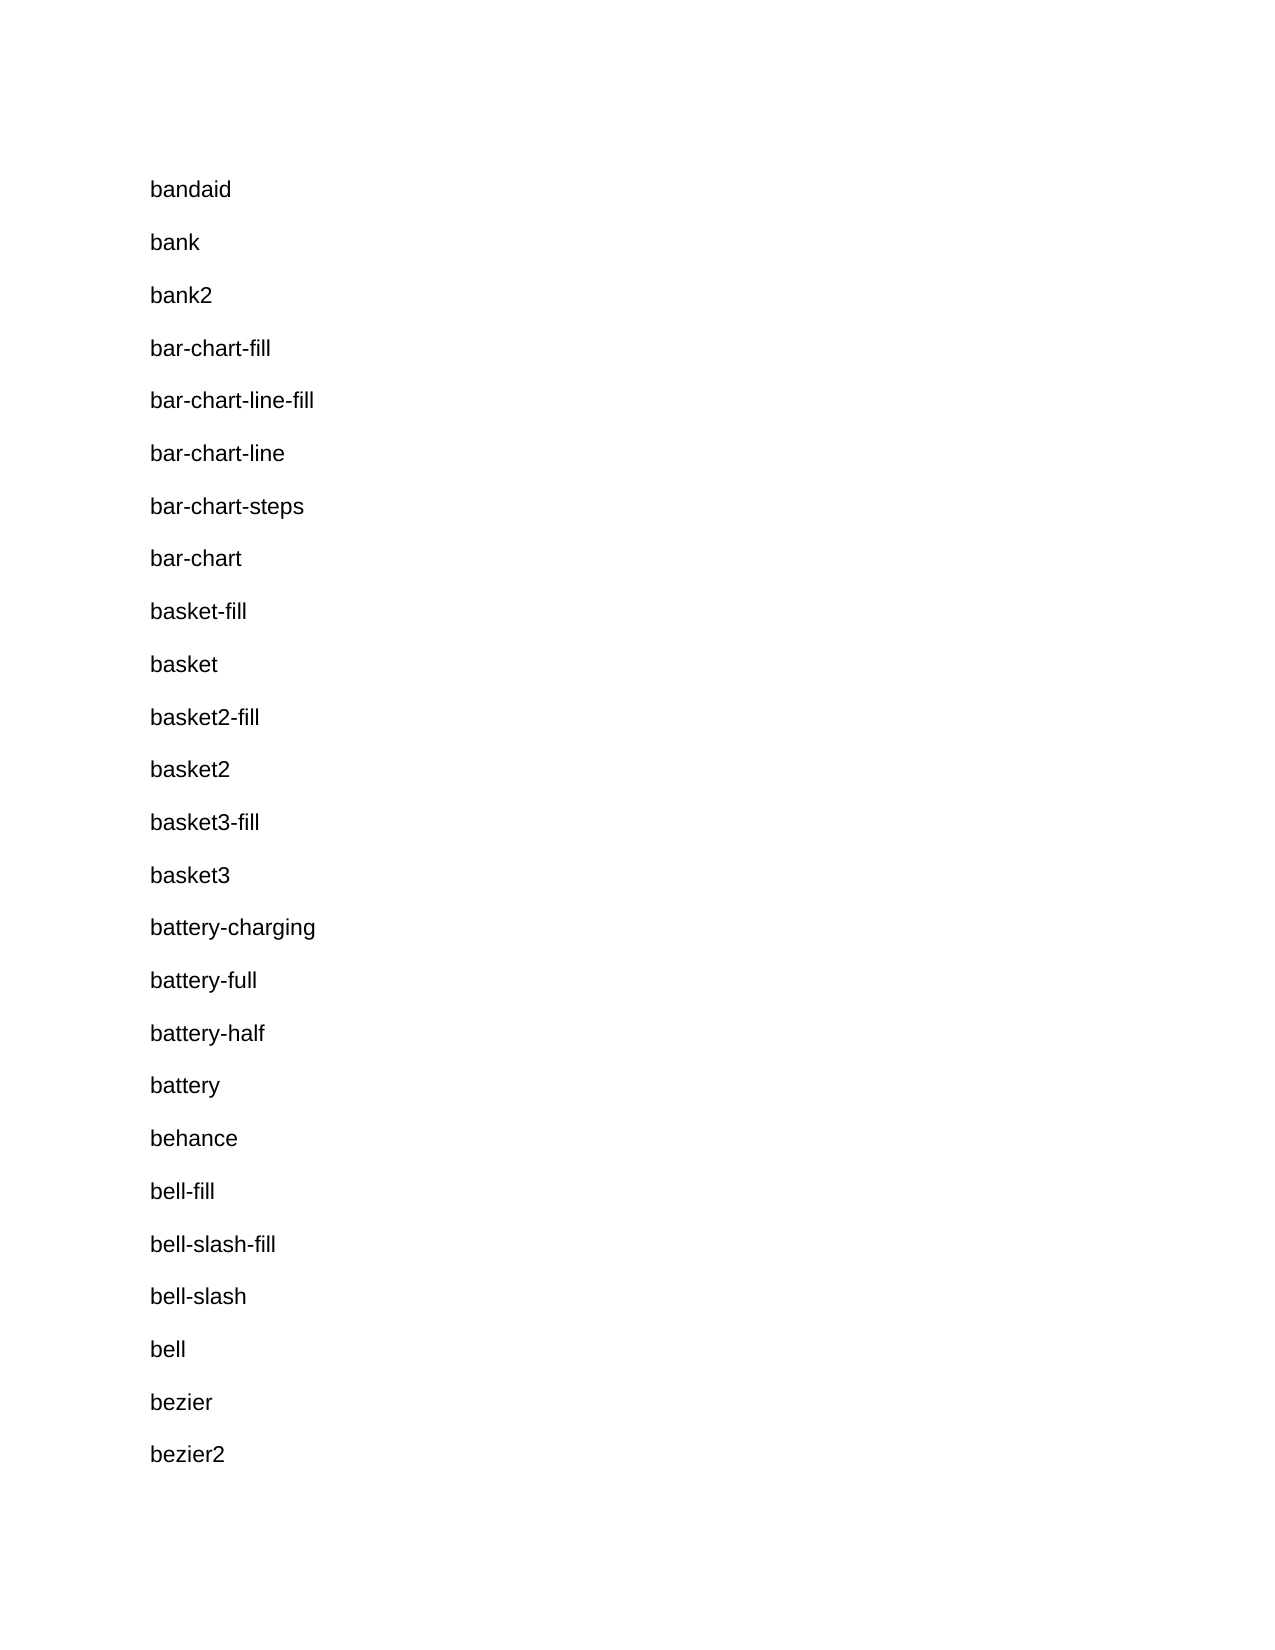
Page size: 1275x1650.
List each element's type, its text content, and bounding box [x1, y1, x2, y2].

text bank [150, 229, 1125, 255]
text battery-full [150, 967, 1125, 993]
text behance [150, 1125, 1125, 1151]
text bell [150, 1336, 1125, 1362]
text bar-chart [150, 545, 1125, 572]
text bezier2 [150, 1441, 1125, 1468]
text basket2 [150, 756, 1125, 782]
text bank2 [150, 282, 1125, 308]
text bar-chart-steps [150, 493, 1125, 519]
text bezier [150, 1389, 1125, 1415]
text basket3-fill [150, 809, 1125, 835]
text basket3 [150, 862, 1125, 888]
text bandaid [150, 176, 1125, 203]
text basket2-fill [150, 703, 1125, 730]
text bar-chart-line-fill [150, 387, 1125, 413]
text basket-fill [150, 598, 1125, 624]
text basket [150, 651, 1125, 677]
text bell-slash-fill [150, 1231, 1125, 1257]
text bar-chart-fill [150, 334, 1125, 361]
text bell-slash [150, 1283, 1125, 1309]
text bar-chart-line [150, 440, 1125, 466]
text battery-half [150, 1020, 1125, 1046]
text battery [150, 1072, 1125, 1099]
text battery-charging [150, 914, 1125, 941]
text bell-fill [150, 1178, 1125, 1204]
